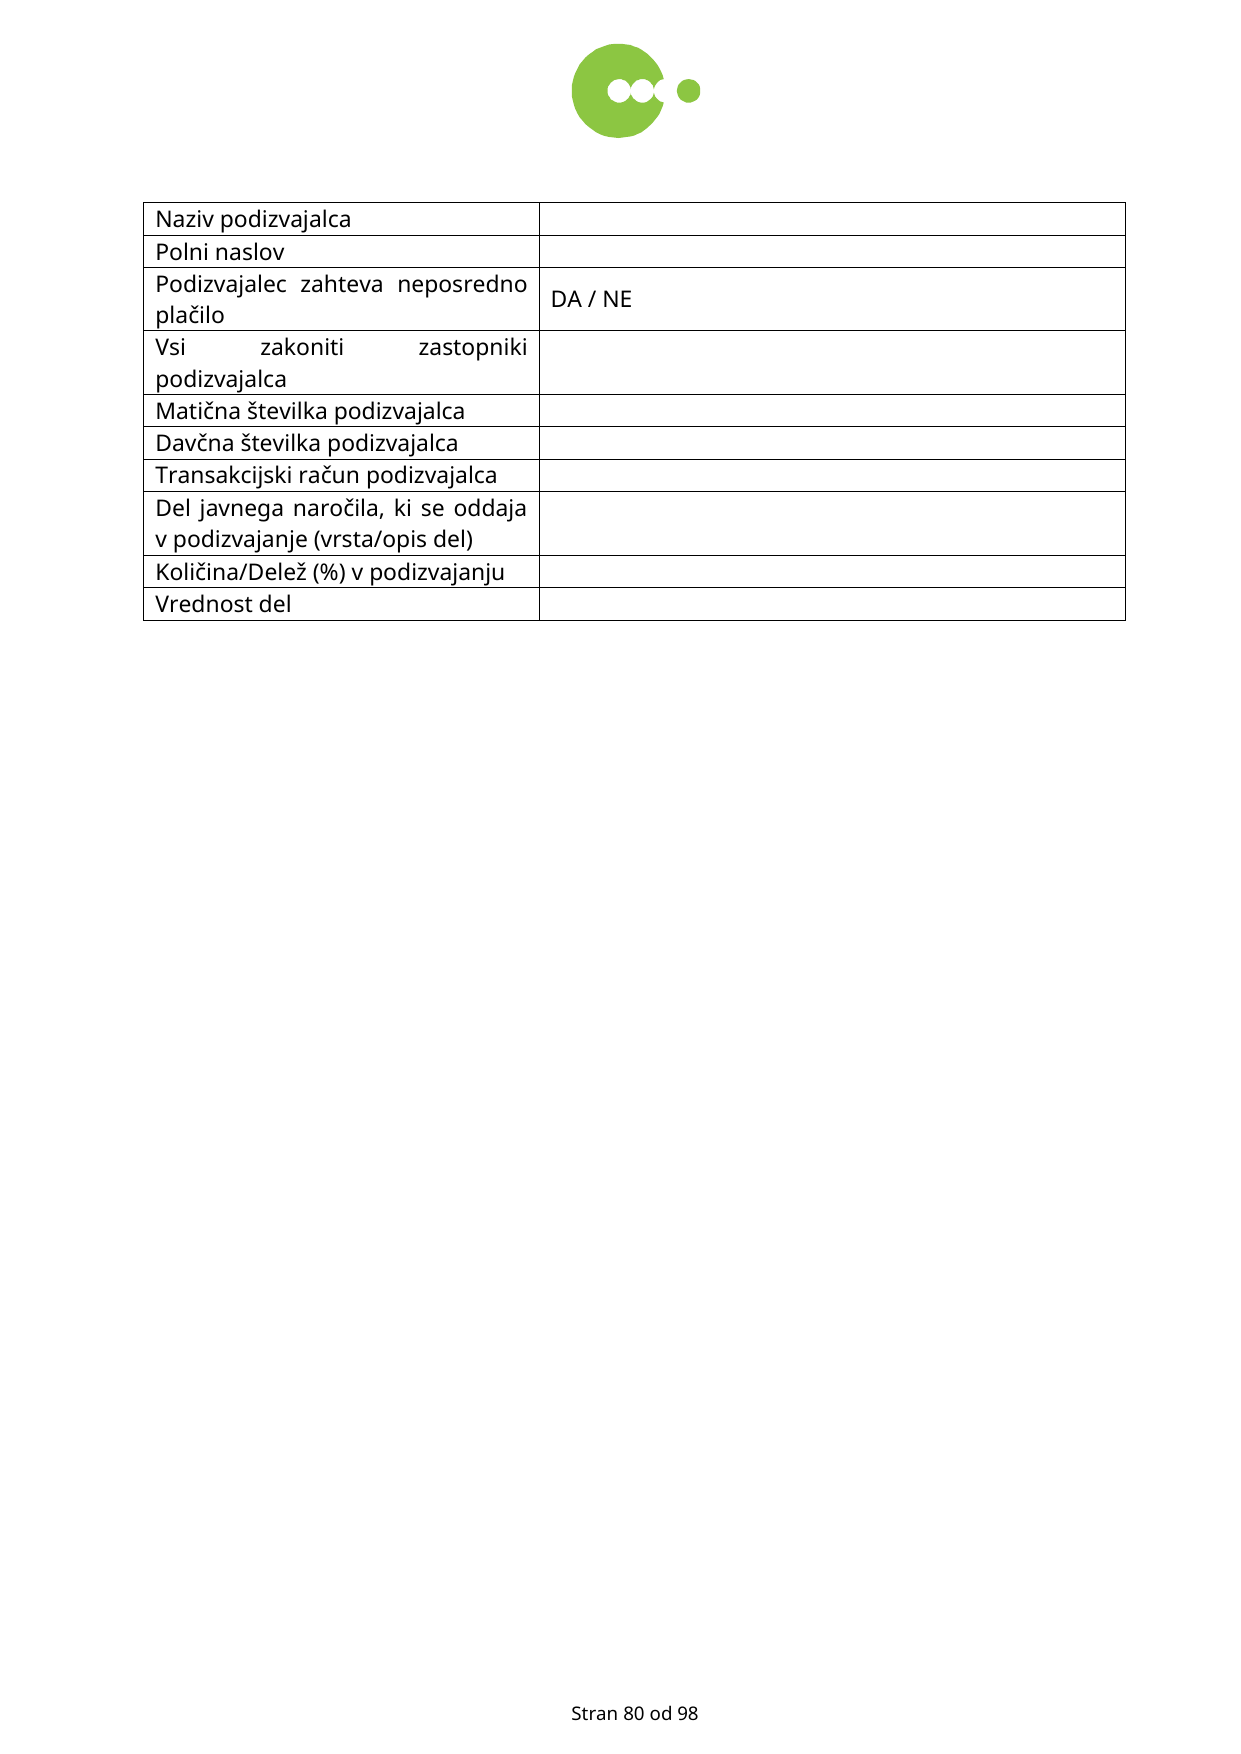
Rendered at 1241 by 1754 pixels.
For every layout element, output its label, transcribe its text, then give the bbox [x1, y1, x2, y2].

table_cell Vrednost del [144, 588, 539, 619]
table_cell [540, 395, 1125, 426]
table_cell Vsi zakoniti zastopniki podizvajalca [144, 331, 539, 394]
table_cell [540, 331, 1125, 394]
table_header [540, 203, 1125, 234]
table_cell [540, 492, 1125, 555]
table_cell [540, 236, 1125, 267]
table_cell [540, 460, 1125, 491]
table_header Naziv podizvajalca [144, 203, 539, 234]
table_cell Podizvajalec zahteva neposredno plačilo [144, 268, 539, 330]
table_cell [540, 427, 1125, 458]
table_cell Del javnega naročila, ki se oddaja v podizvajanje (vrsta/opis del) [144, 492, 539, 555]
table_cell Količina/Delež (%) v podizvajanju [144, 556, 539, 587]
table_cell [540, 556, 1125, 587]
table_cell Transakcijski račun podizvajalca [144, 460, 539, 491]
table_cell Davčna številka podizvajalca [144, 427, 539, 458]
table_cell Matična številka podizvajalca [144, 395, 539, 426]
table_cell [540, 588, 1125, 619]
table_cell Polni naslov [144, 236, 539, 267]
table_cell DA / NE [540, 268, 1125, 330]
